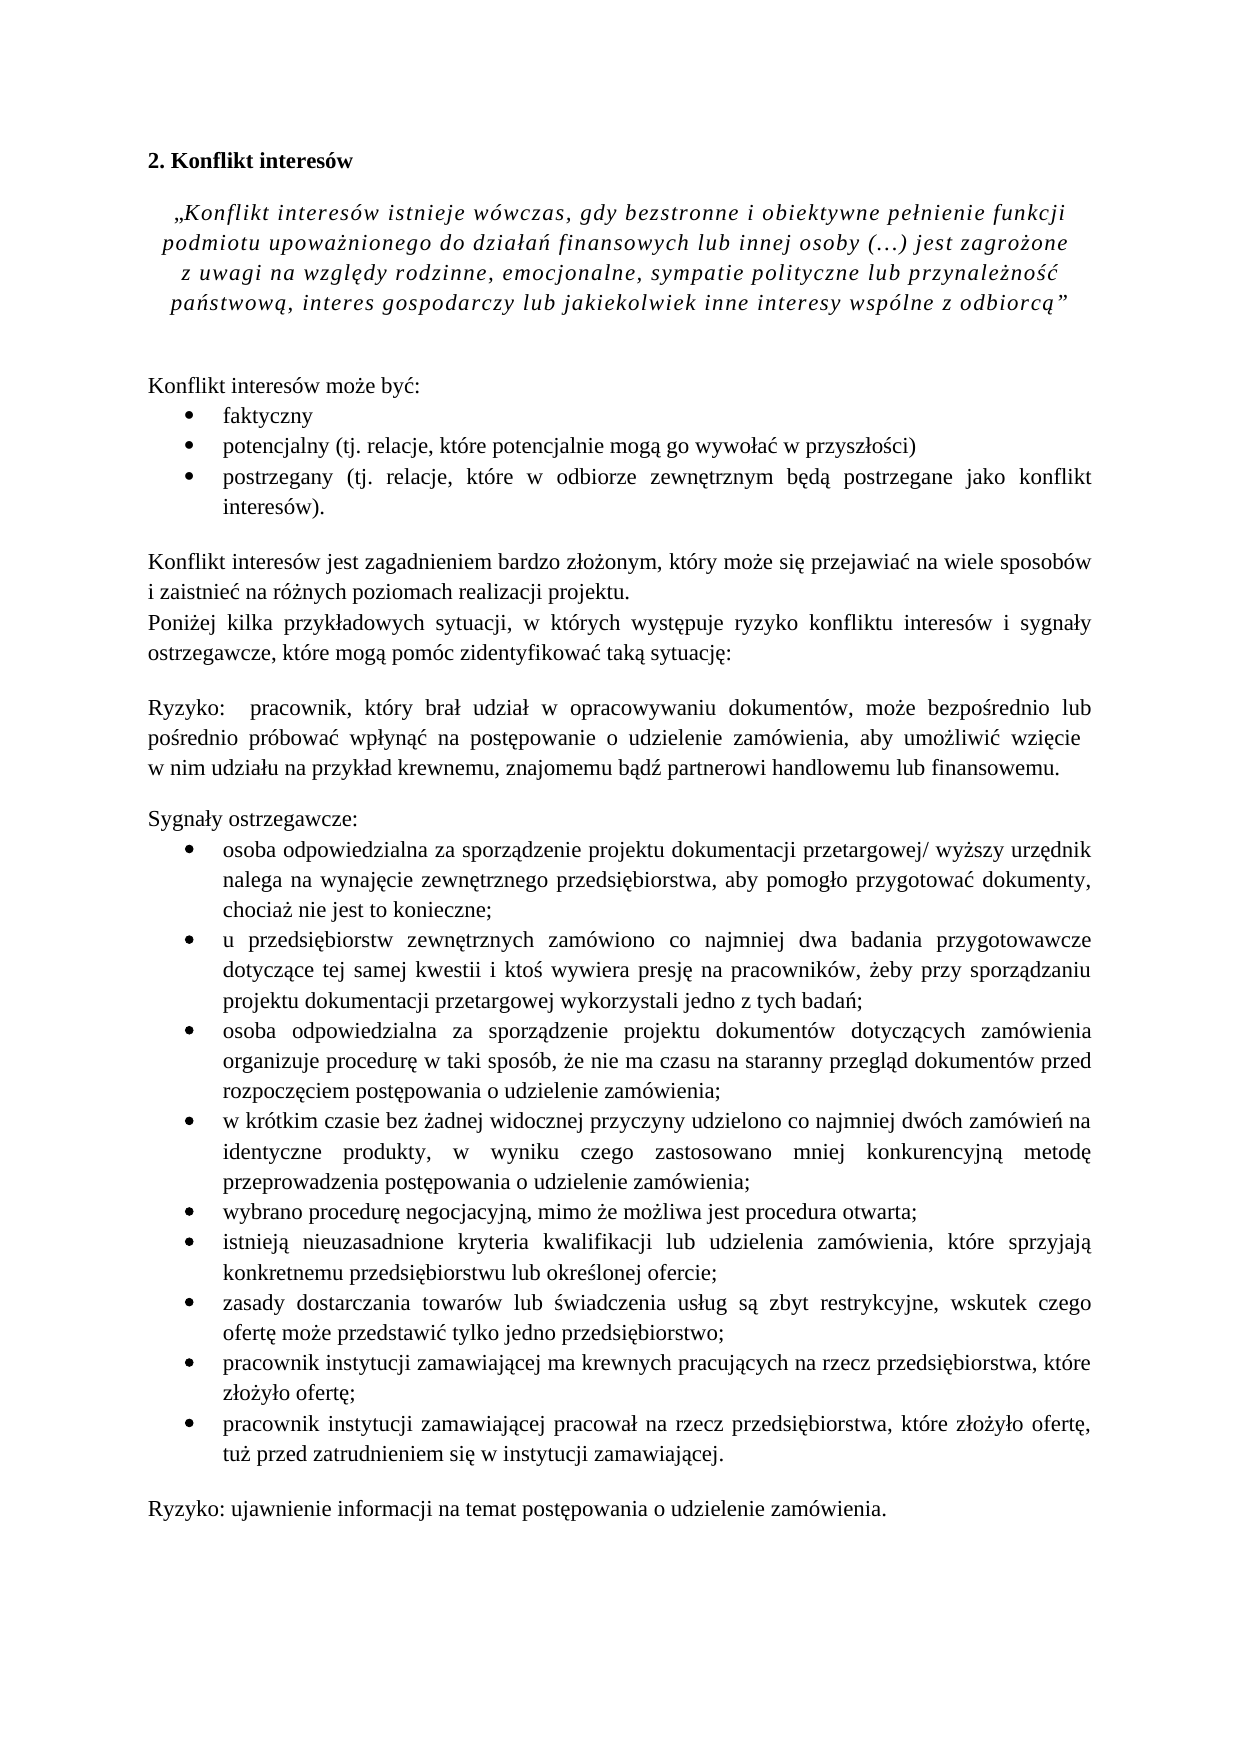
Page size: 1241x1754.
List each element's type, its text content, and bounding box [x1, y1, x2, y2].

list pracownik instytucji zamawiającej ma krewnych pracujących na rzecz przedsiębiorstwa, które złożyło ofertę; [185, 1349, 1093, 1406]
text Ryzyko: pracownik, który brał udział w opracowywaniu dokumentów, może bezpośrednio lub pośrednio próbować wpłynąć na postępowanie o udzielenie zamówienia, aby umożliwić wzięcie w nim udziału na przykład krewnemu, znajomemu bądź partnerowi handlowemu lub finansowemu. [148, 694, 1093, 781]
list postrzegany (tj. relacje, które w odbiorze zewnętrznym będą postrzegane jako konflikt interesów). [185, 463, 1093, 519]
list istnieją nieuzasadnione kryteria kwalifikacji lub udzielenia zamówienia, które sprzyjają konkretnemu przedsiębiorstwu lub określonej ofercie; [185, 1228, 1093, 1285]
text Konflikt interesów może być: [148, 372, 1093, 398]
text Konflikt interesów jest zagadnieniem bardzo złożonym, który może się przejawiać na wiele sposobów i zaistnieć na różnych poziomach realizacji projektu. [148, 548, 1093, 605]
list wybrano procedurę negocjacyjną, mimo że możliwa jest procedura otwarta; [185, 1198, 1093, 1224]
text Sygnały ostrzegawcze: [148, 806, 1093, 832]
text „Konflikt interesów istnieje wówczas, gdy bezstronne i obiektywne pełnienie funkcji podmiotu upoważnionego do działań finansowych lub innej osoby (…) jest zagrożone z uwagi na względy rodzinne, emocjonalne, sympatie polityczne lub przynależność państwową, interes gospodarczy lub jakiekolwiek inne interesy wspólne z odbiorcą” [148, 199, 1093, 316]
text Ryzyko: ujawnienie informacji na temat postępowania o udzielenie zamówienia. [148, 1495, 1093, 1521]
list faktyczny [185, 402, 1093, 429]
text 2. Konflikt interesów [148, 148, 1093, 174]
list w krótkim czasie bez żadnej widocznej przyczyny udzielono co najmniej dwóch zamówień na identyczne produkty, w wyniku czego zastosowano mniej konkurencyjną metodę przeprowadzenia postępowania o udzielenie zamówienia; [185, 1108, 1093, 1194]
list u przedsiębiorstw zewnętrznych zamówiono co najmniej dwa badania przygotowawcze dotyczące tej samej kwestii i ktoś wywiera presję na pracowników, żeby przy sporządzaniu projektu dokumentacji przetargowej wykorzystali jedno z tych badań; [185, 926, 1093, 1013]
list osoba odpowiedzialna za sporządzenie projektu dokumentacji przetargowej/ wyższy urzędnik nalega na wynajęcie zewnętrznego przedsiębiorstwa, aby pomogło przygotować dokumenty, chociaż nie jest to konieczne; [185, 836, 1093, 922]
text Poniżej kilka przykładowych sytuacji, w których występuje ryzyko konfliktu interesów i sygnały ostrzegawcze, które mogą pomóc zidentyfikować taką sytuację: [148, 609, 1093, 665]
list pracownik instytucji zamawiającej pracował na rzecz przedsiębiorstwa, które złożyło ofertę, tuż przed zatrudnieniem się w instytucji zamawiającej. [185, 1410, 1093, 1466]
list potencjalny (tj. relacje, które potencjalnie mogą go wywołać w przyszłości) [185, 433, 1093, 459]
list osoba odpowiedzialna za sporządzenie projektu dokumentów dotyczących zamówienia organizuje procedurę w taki sposób, że nie ma czasu na staranny przegląd dokumentów przed rozpoczęciem postępowania o udzielenie zamówienia; [185, 1017, 1093, 1104]
list zasady dostarczania towarów lub świadczenia usług są zbyt restrykcyjne, wskutek czego ofertę może przedstawić tylko jedno przedsiębiorstwo; [185, 1289, 1093, 1345]
